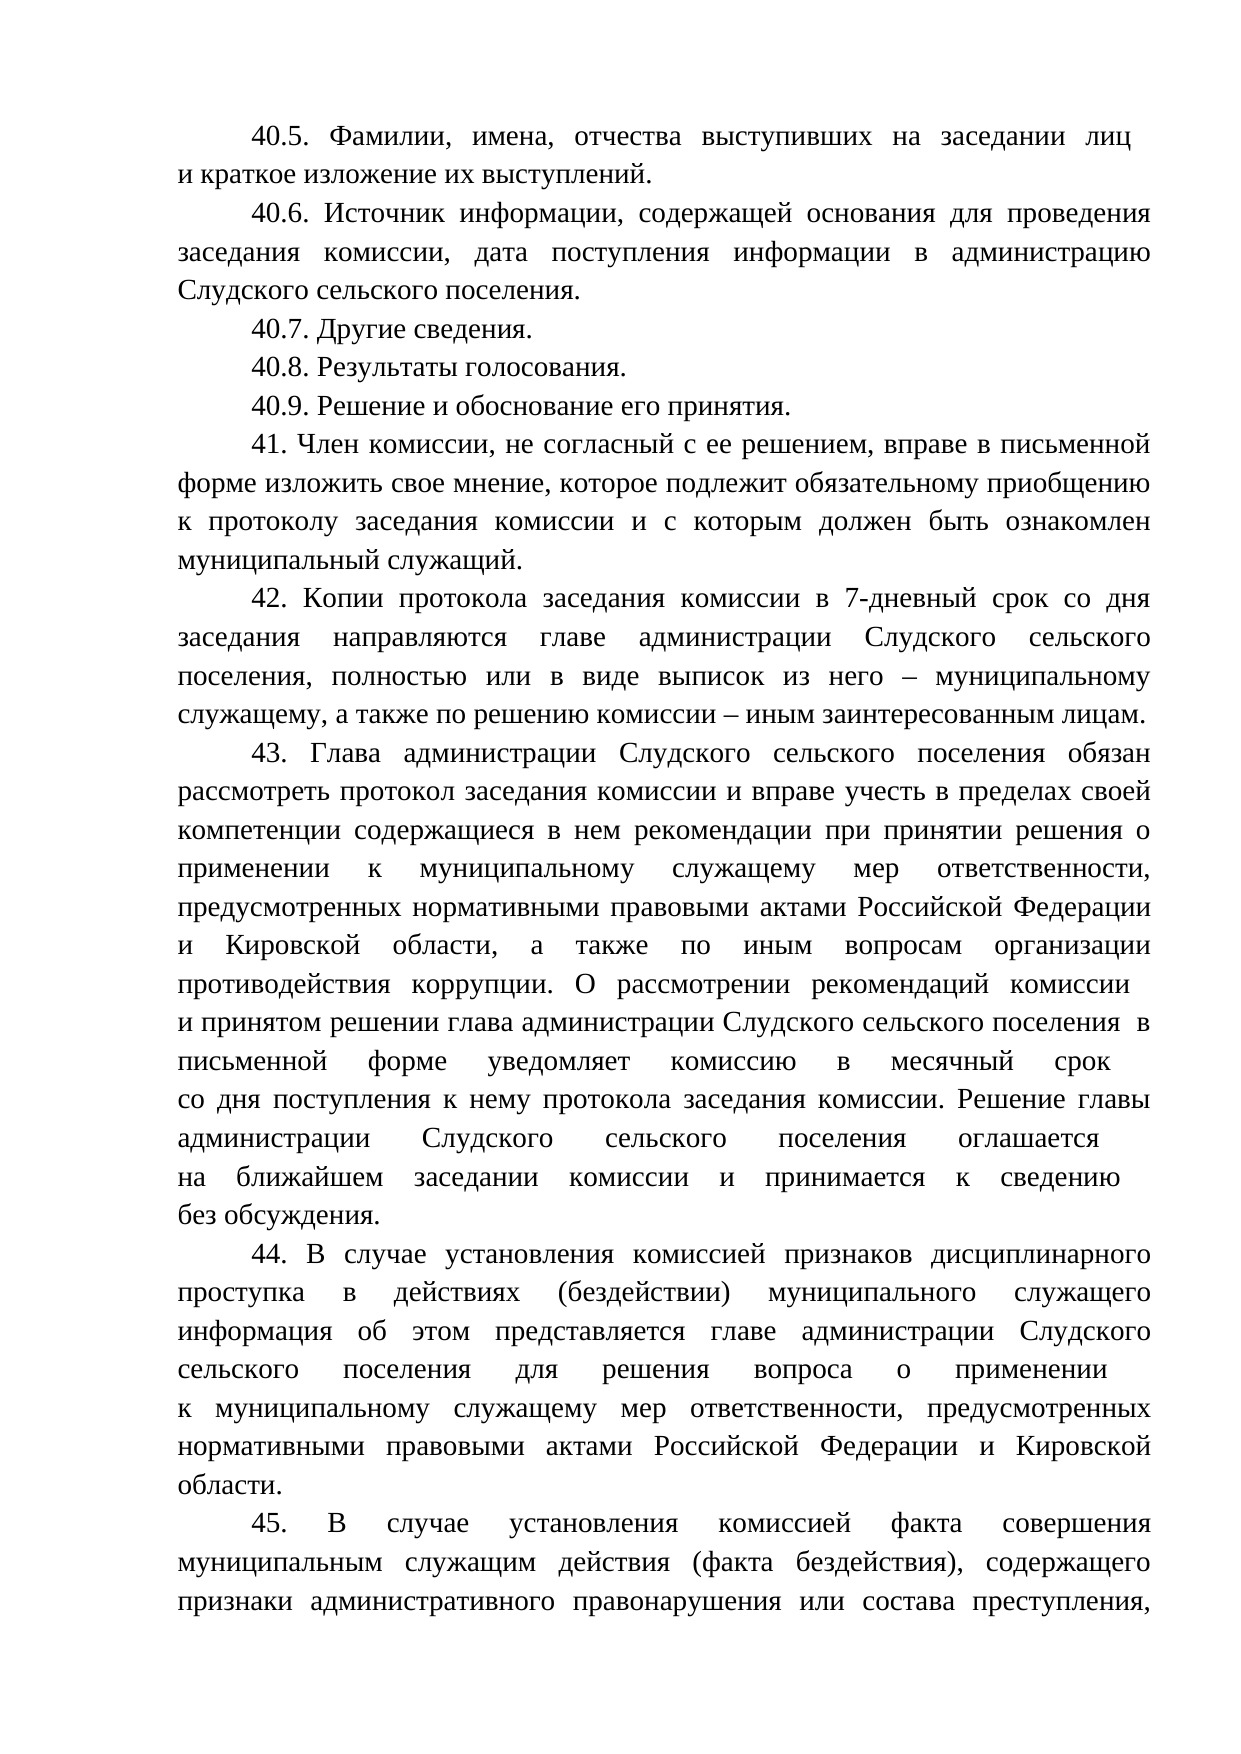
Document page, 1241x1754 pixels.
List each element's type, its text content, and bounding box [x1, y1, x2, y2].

text 40.5. Фамилии, имена, отчества выступивших на заседании лиц и краткое изложение их выступлений. [177, 118, 1152, 190]
text 42. Копии протокола заседания комиссии в 7-дневный срок со дня заседания направляются главе администрации Слудского сельского поселения, полностью или в виде выписок из него – муниципальному служащему, а также по решению комиссии – иным заинтересованным лицам. [177, 581, 1152, 730]
text 40.6. Источник информации, содержащей основания для проведения заседания комиссии, дата поступления информации в администрацию Слудского сельского поселения. [177, 195, 1152, 306]
text 44. В случае установления комиссией признаков дисциплинарного проступка в действиях (бездействии) муниципального служащего информация об этом представляется главе администрации Слудского сельского поселения для решения вопроса о применении к муниципальному служащему мер ответственности, предусмотренных нормативными правовыми актами Российской Федерации и Кировской области. [177, 1236, 1152, 1501]
text 40.7. Другие сведения. [177, 311, 1152, 344]
text 40.8. Результаты голосования. [177, 349, 1152, 383]
text 43. Глава администрации Слудского сельского поселения обязан рассмотреть протокол заседания комиссии и вправе учесть в пределах своей компетенции содержащиеся в нем рекомендации при принятии решения о применении к муниципальному служащему мер ответственности, предусмотренных нормативными правовыми актами Российской Федерации и Кировской области, а также по иным вопросам организации противодействия коррупции. О рассмотрении рекомендаций комиссии и принятом решении глава администрации Слудского сельского поселения в письменной форме уведомляет комиссию в месячный срок со дня поступления к нему протокола заседания комиссии. Решение главы администрации Слудского сельского поселения оглашается на ближайшем заседании комиссии и принимается к сведению без обсуждения. [177, 735, 1152, 1231]
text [177, 1506, 1152, 1616]
text 40.9. Решение и обоснование его принятия. [177, 388, 1152, 421]
text 41. Член комиссии, не согласный с ее решением, вправе в письменной форме изложить свое мнение, которое подлежит обязательному приобщению к протоколу заседания комиссии и с которым должен быть ознакомлен муниципальный служащий. [177, 426, 1152, 576]
